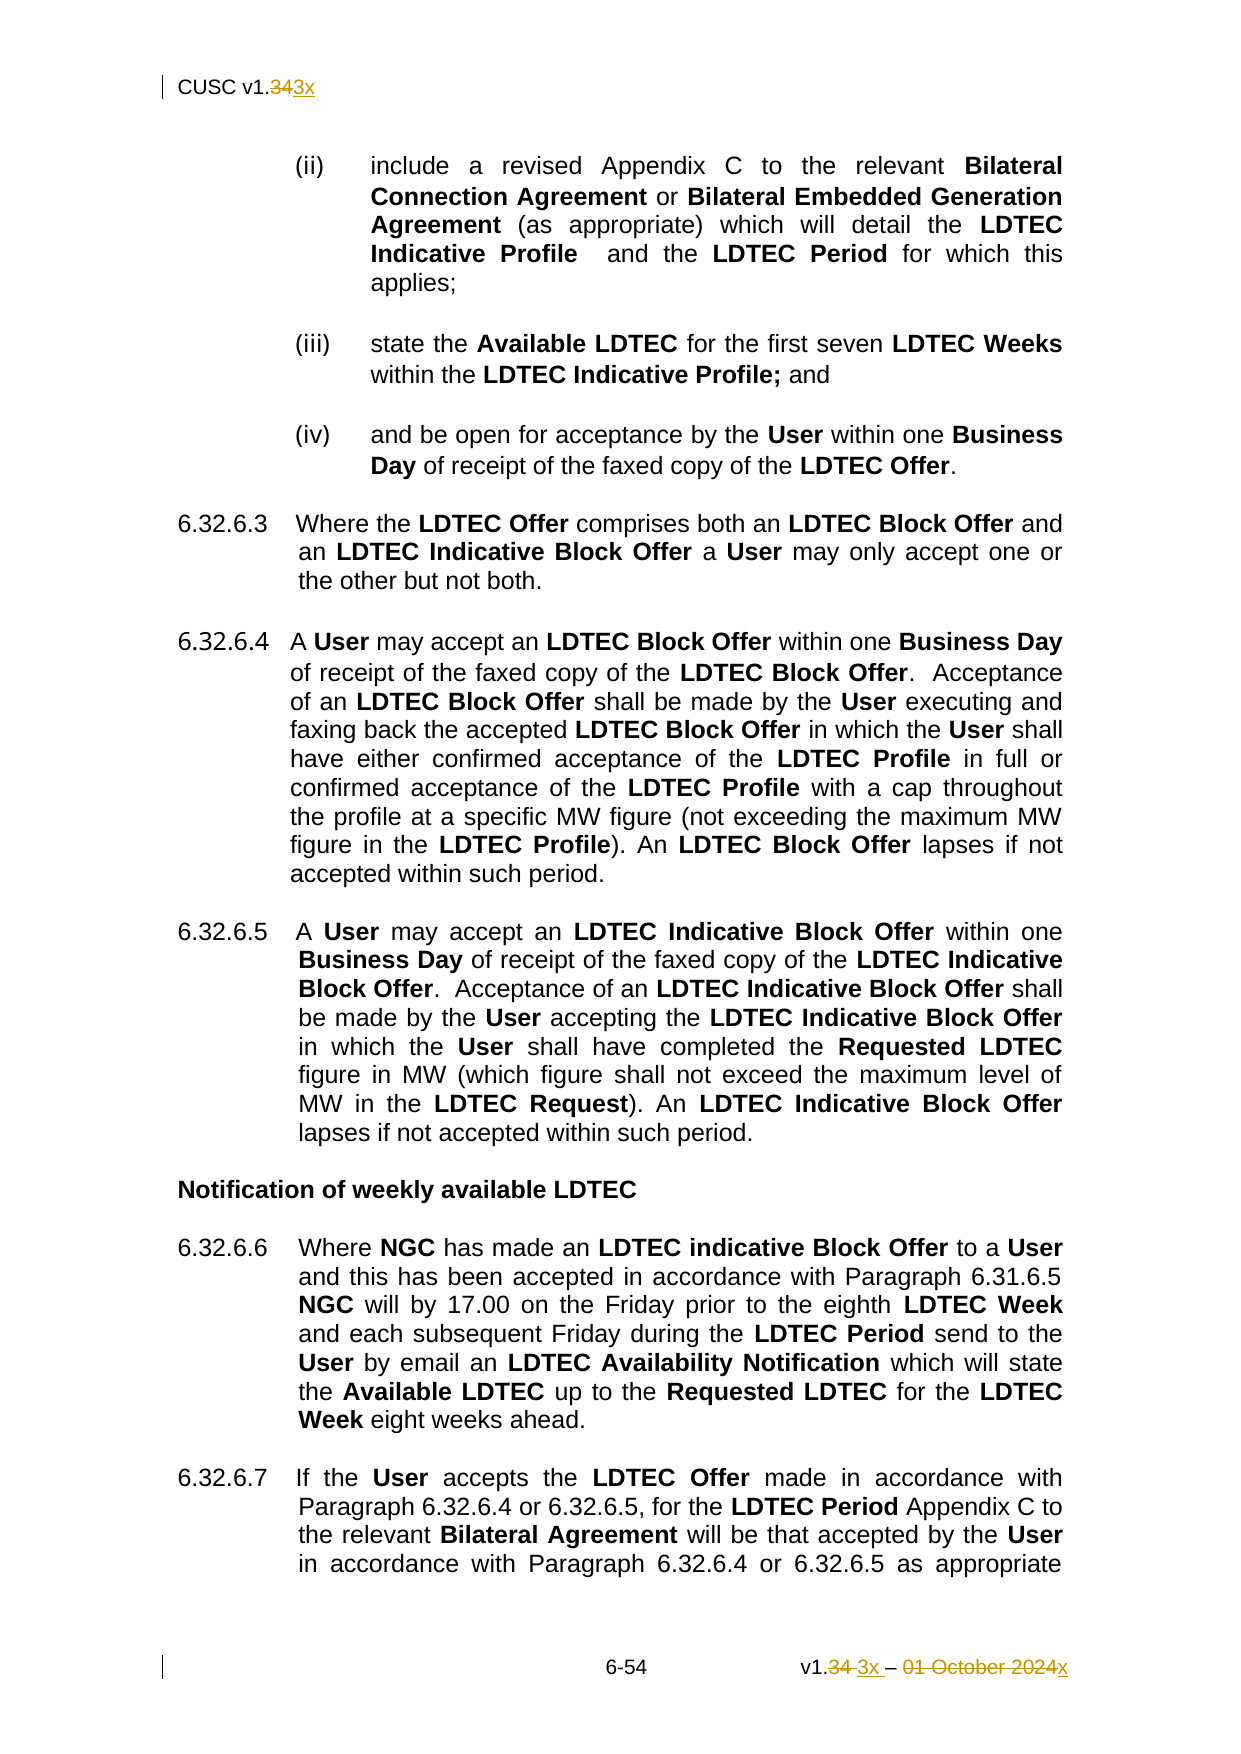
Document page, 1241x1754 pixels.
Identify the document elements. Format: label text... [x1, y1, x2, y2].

list and be open for acceptance by the User within one Business Day of receipt of the faxed copy of the LDTEC Offer. [295, 417, 1063, 480]
text Notification of weekly available LDTEC [177, 1175, 1063, 1204]
list include a revised Appendix C to the relevant Bilateral Connection Agreement or Bilateral Embedded Generation Agreement (as appropriate) which will detail the LDTEC Indicative Profile and the LDTEC Period for which this applies; [295, 148, 1063, 297]
text 6.32.6.3 Where the LDTEC Offer comprises both an LDTEC Block Offer and an LDTEC Indicative Block Offer a User may only accept one or the other but not both. [177, 509, 1063, 595]
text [177, 1463, 1063, 1578]
text 6.32.6.5 A User may accept an LDTEC Indicative Block Offer within one Business Day of receipt of the faxed copy of the LDTEC Indicative Block Offer. Acceptance of an LDTEC Indicative Block Offer shall be made by the User accepting the LDTEC Indicative Block Offer in which the User shall have completed the Requested LDTEC figure in MW (which figure shall not exceed the maximum level of MW in the LDTEC Request). An LDTEC Indicative Block Offer lapses if not accepted within such period. [177, 916, 1063, 1146]
list state the Available LDTEC for the first seven LDTEC Weeks within the LDTEC Indicative Profile; and [295, 326, 1063, 388]
list A User may accept an LDTEC Block Offer within one Business Day of receipt of the faxed copy of the LDTEC Block Offer. Acceptance of an LDTEC Block Offer shall be made by the User executing and faxing back the accepted LDTEC Block Offer in which the User shall have either confirmed acceptance of the LDTEC Profile in full or confirmed acceptance of the LDTEC Profile with a cap throughout the profile at a specific MW figure (not exceeding the maximum MW figure in the LDTEC Profile). An LDTEC Block Offer lapses if not accepted within such period. [177, 624, 1063, 888]
text 6.32.6.6 Where NGC has made an LDTEC indicative Block Offer to a User and this has been accepted in accordance with Paragraph 6.31.6.5 NGC will by 17.00 on the Friday prior to the eighth LDTEC Week and each subsequent Friday during the LDTEC Period send to the User by email an LDTEC Availability Notification which will state the Available LDTEC up to the Requested LDTEC for the LDTEC Week eight weeks ahead. [177, 1233, 1063, 1434]
